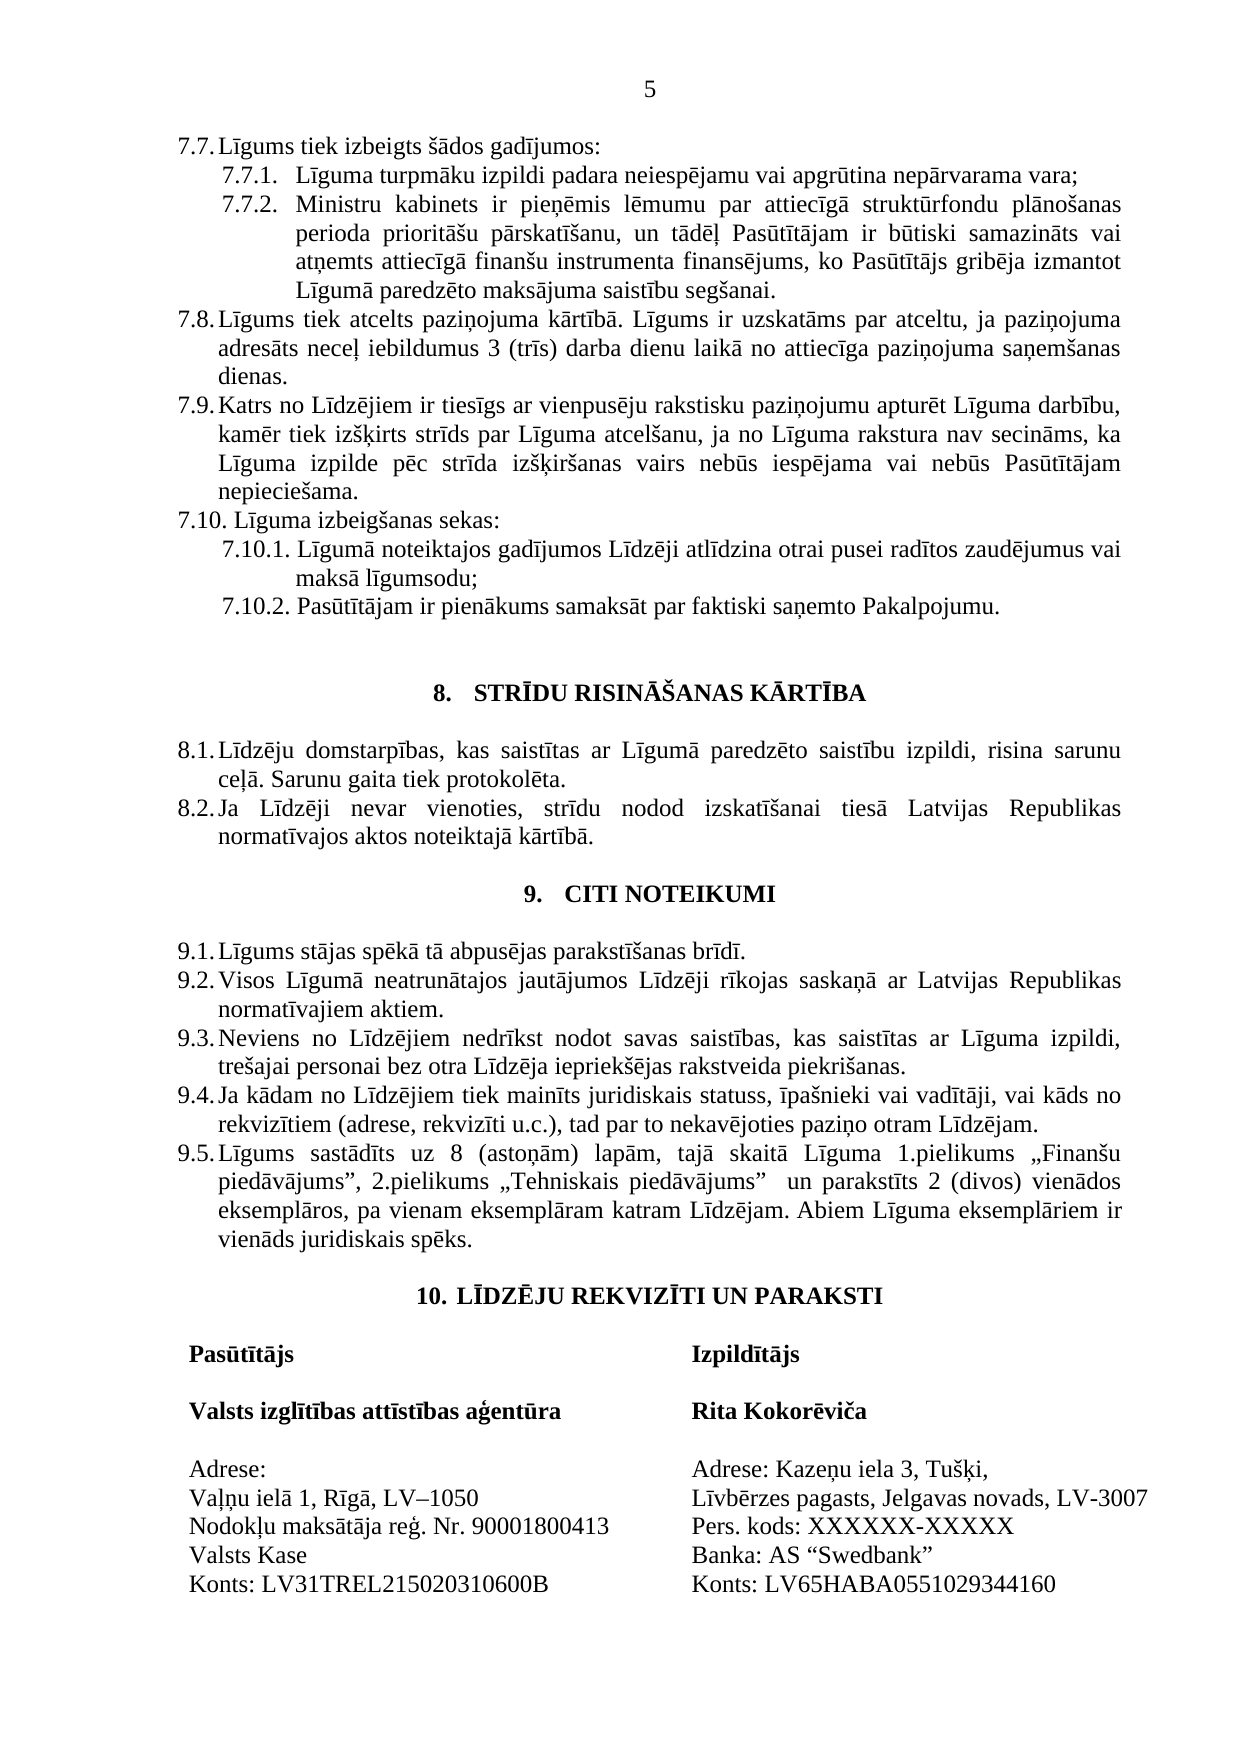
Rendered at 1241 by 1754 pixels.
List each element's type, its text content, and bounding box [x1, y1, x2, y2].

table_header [177, 1339, 680, 1695]
title Līgums tiek atcelts paziņojuma kārtībā. Līgums ir uzskatāms par atceltu, ja paziņojuma adresāts neceļ iebildumus 3 (trīs) darba dienu laikā no attiecīga paziņojuma saņemšanas dienas. [177, 304, 1122, 390]
title Neviens no Līdzējiem nedrīkst nodot savas saistības, kas saistītas ar Līguma izpildi, trešajai personai bez otra Līdzēja iepriekšējas rakstveida piekrišanas. [177, 1023, 1122, 1080]
title Līguma izbeigšanas sekas: [177, 505, 1122, 534]
list LĪDZĒJU REKVIZĪTI UN PARAKSTI [177, 1281, 1122, 1310]
title Līgums tiek izbeigts šādos gadījumos: [177, 131, 1122, 160]
text 7.10.2. Pasūtītājam ir pienākums samaksāt par faktiski saņemto Pakalpojumu. [177, 591, 1122, 620]
title Visos Līgumā neatrunātajos jautājumos Līdzēji rīkojas saskaņā ar Latvijas Republikas normatīvajiem aktiem. [177, 965, 1122, 1023]
list STRĪDU RISINĀŠANAS KĀRTĪBA [177, 678, 1122, 706]
list Līguma turpmāku izpildi padara neiespējamu vai apgrūtina nepārvarama vara; [222, 160, 1122, 189]
title Līdzēju domstarpības, kas saistītas ar Līgumā paredzēto saistību izpildi, risina sarunu ceļā. Sarunu gaita tiek protokolēta. [177, 735, 1122, 793]
title Līgums sastādīts uz 8 (astoņām) lapām, tajā skaitā Līguma 1.pielikums „Finanšu piedāvājums”, 2.pielikums „Tehniskais piedāvājums” un parakstīts 2 (divos) vienādos eksemplāros, pa vienam eksemplāram katram Līdzējam. Abiem Līguma eksemplāriem ir vienāds juridiskais spēks. [177, 1138, 1122, 1253]
list CITI NOTEIKUMI [177, 879, 1122, 908]
list Ministru kabinets ir pieņēmis lēmumu par attiecīgā struktūrfondu plānošanas perioda prioritāšu pārskatīšanu, un tādēļ Pasūtītājam ir būtiski samazināts vai atņemts attiecīgā finanšu instrumenta finansējums, ko Pasūtītājs gribēja izmantot Līgumā paredzēto maksājuma saistību segšanai. [222, 189, 1122, 304]
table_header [680, 1339, 1176, 1695]
text 7.10.1. Līgumā noteiktajos gadījumos Līdzēji atlīdzina otrai pusei radītos zaudējumus vai maksā līgumsodu; [177, 534, 1122, 591]
title Ja kādam no Līdzējiem tiek mainīts juridiskais statuss, īpašnieki vai vadītāji, vai kāds no rekvizītiem (adrese, rekvizīti u.c.), tad par to nekavējoties paziņo otram Līdzējam. [177, 1080, 1122, 1138]
title Ja Līdzēji nevar vienoties, strīdu nodod izskatīšanai tiesā Latvijas Republikas normatīvajos aktos noteiktajā kārtībā. [177, 793, 1122, 850]
title Līgums stājas spēkā tā abpusējas parakstīšanas brīdī. [177, 936, 1122, 965]
title Katrs no Līdzējiem ir tiesīgs ar vienpusēju rakstisku paziņojumu apturēt Līguma darbību, kamēr tiek izšķirts strīds par Līguma atcelšanu, ja no Līguma rakstura nav secināms, ka Līguma izpilde pēc strīda izšķiršanas vairs nebūs iespējama vai nebūs Pasūtītājam nepieciešama. [177, 390, 1122, 505]
